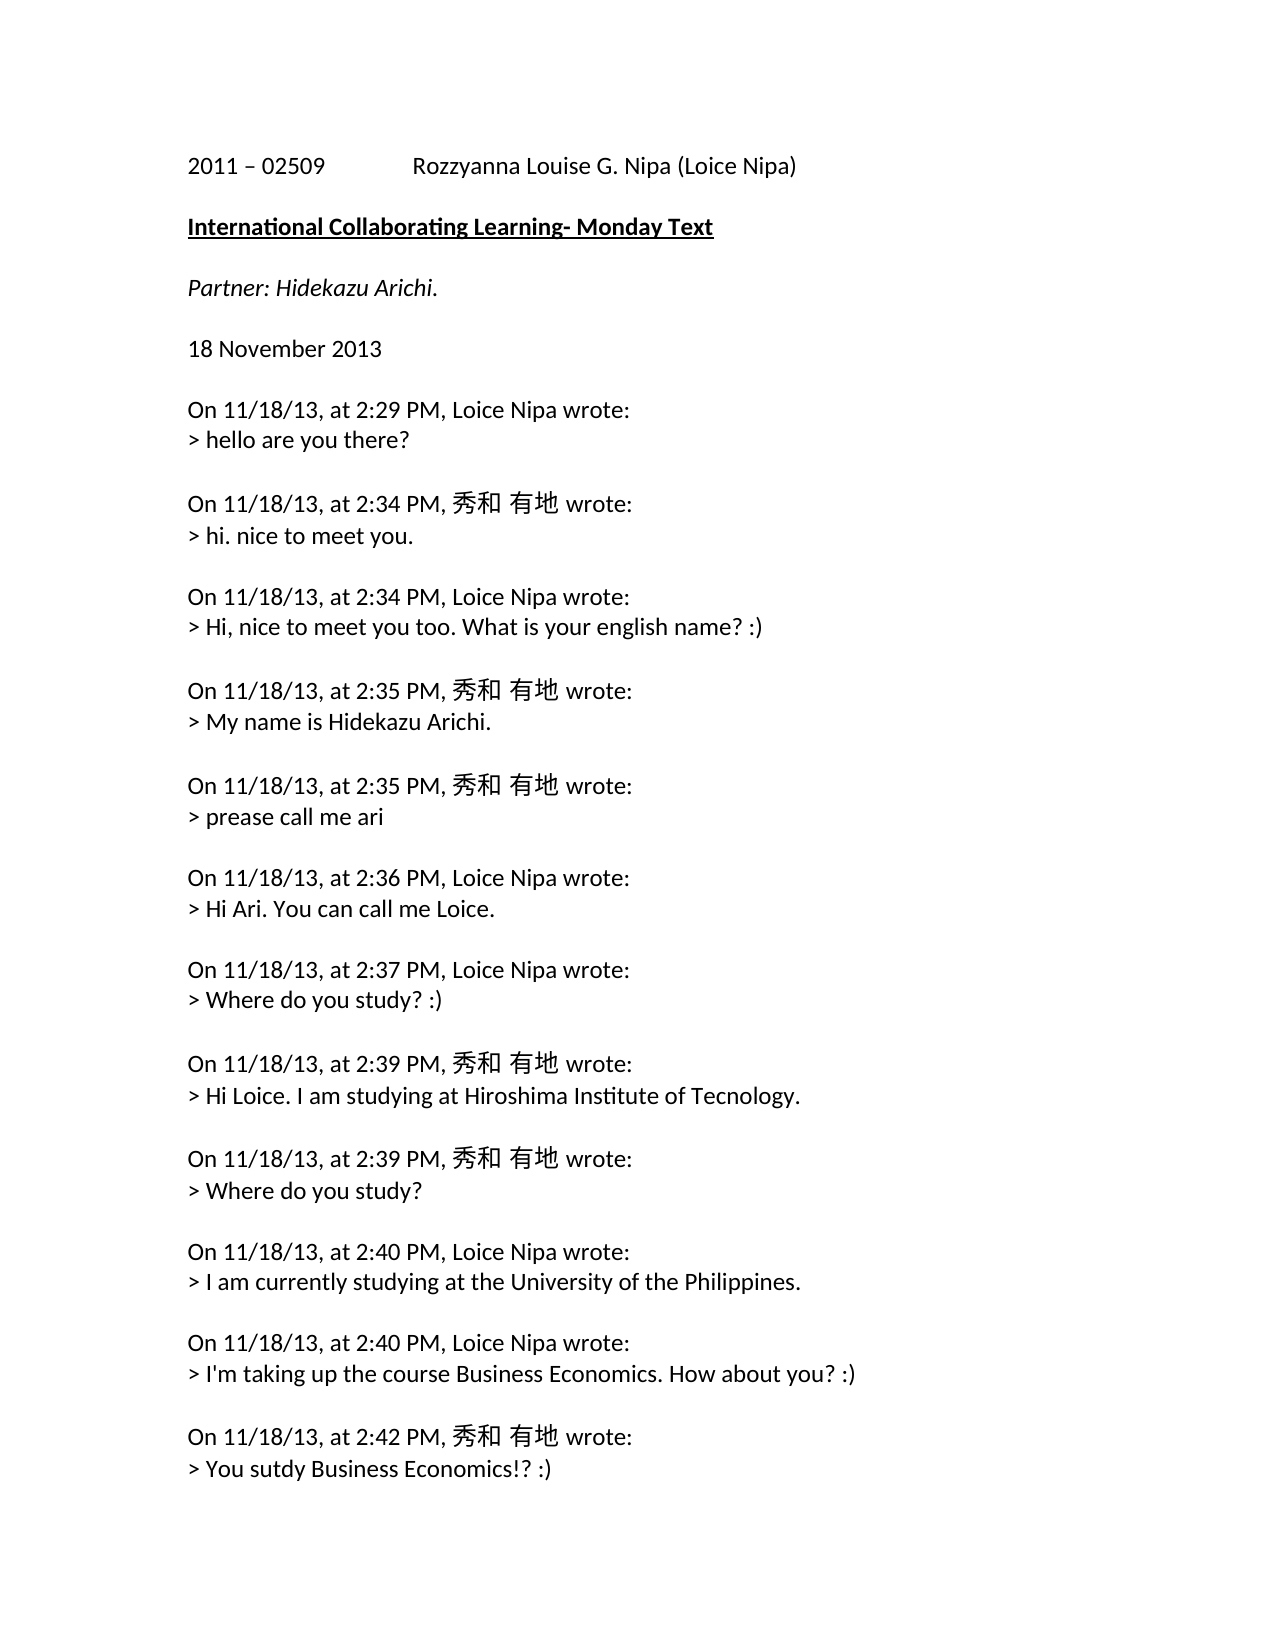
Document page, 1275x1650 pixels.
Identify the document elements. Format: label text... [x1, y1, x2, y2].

text > hello are you there? [187, 425, 1087, 455]
text > My name is Hidekazu Arichi. [187, 706, 1087, 737]
text > I'm taking up the course Business Economics. How about you? :) [187, 1358, 1087, 1388]
text On 11/18/13, at 2:39 PM, 秀和 有地 wrote: [187, 1046, 1087, 1080]
text On 11/18/13, at 2:34 PM, 秀和 有地 wrote: [187, 486, 1087, 520]
text On 11/18/13, at 2:36 PM, Loice Nipa wrote: [187, 863, 1087, 893]
text 2011 – 02509 Rozzyanna Louise G. Nipa (Loice Nipa) [187, 150, 1087, 181]
text On 11/18/13, at 2:42 PM, 秀和 有地 wrote: [187, 1419, 1087, 1453]
text International Collaborating Learning- Monday Text [187, 211, 1087, 242]
text > Hi Ari. You can call me Loice. [187, 893, 1087, 924]
text On 11/18/13, at 2:40 PM, Loice Nipa wrote: [187, 1327, 1087, 1358]
text > Hi Loice. I am studying at Hiroshima Institute of Tecnology. [187, 1080, 1087, 1110]
text On 11/18/13, at 2:35 PM, 秀和 有地 wrote: [187, 672, 1087, 706]
text > You sutdy Business Economics!? :) [187, 1453, 1087, 1484]
text On 11/18/13, at 2:40 PM, Loice Nipa wrote: [187, 1236, 1087, 1266]
text > I am currently studying at the University of the Philippines. [187, 1266, 1087, 1297]
text 18 November 2013 [187, 333, 1087, 364]
text On 11/18/13, at 2:34 PM, Loice Nipa wrote: [187, 581, 1087, 611]
text On 11/18/13, at 2:39 PM, 秀和 有地 wrote: [187, 1141, 1087, 1175]
text On 11/18/13, at 2:35 PM, 秀和 有地 wrote: [187, 767, 1087, 802]
text > hi. nice to meet you. [187, 520, 1087, 550]
text > Hi, nice to meet you too. What is your english name? :) [187, 611, 1087, 642]
text > prease call me ari [187, 802, 1087, 832]
text On 11/18/13, at 2:37 PM, Loice Nipa wrote: [187, 954, 1087, 985]
text > Where do you study? [187, 1175, 1087, 1205]
text > Where do you study? :) [187, 985, 1087, 1015]
text On 11/18/13, at 2:29 PM, Loice Nipa wrote: [187, 394, 1087, 425]
text Partner: Hidekazu Arichi. [187, 272, 1087, 303]
